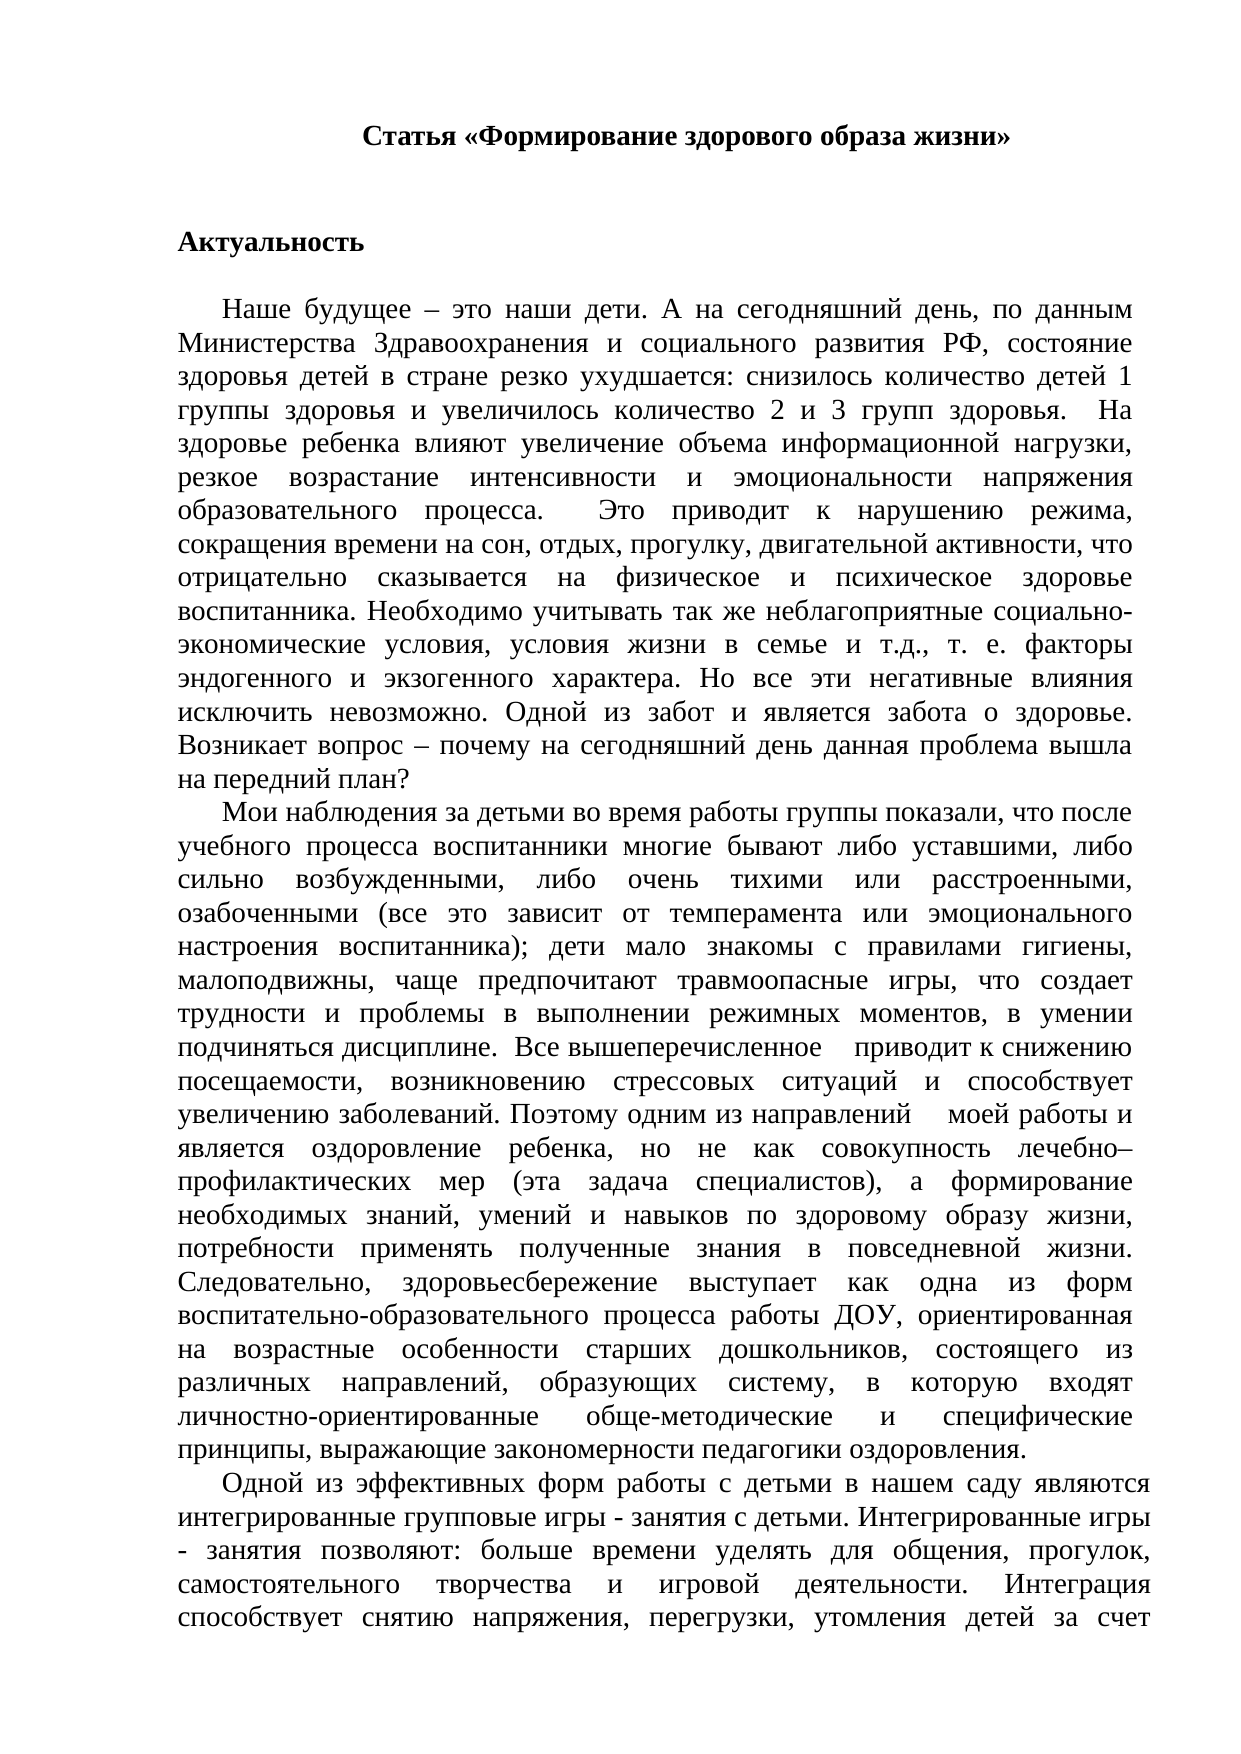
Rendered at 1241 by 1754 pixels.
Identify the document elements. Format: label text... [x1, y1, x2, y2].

text Актуальность [177, 224, 1152, 258]
text Наше будущее – это наши дети. А на сегодняшний день, по данным Министерства Здравоохранения и социального развития РФ, состояние здоровья детей в стране резко ухудшается: снизилось количество детей 1 группы здоровья и увеличилось количество 2 и 3 групп здоровья. На здоровье ребенка влияют увеличение объема информационной нагрузки, резкое возрастание интенсивности и эмоциональности напряжения образовательного процесса. Это приводит к нарушению режима, сокращения времени на сон, отдых, прогулку, двигательной активности, что отрицательно сказывается на физическое и психическое здоровье воспитанника. Необходимо учитывать так же неблагоприятные социально-экономические условия, условия жизни в семье и т.д., т. е. факторы эндогенного и экзогенного характера. Но все эти негативные влияния исключить невозможно. Одной из забот и является забота о здоровье. Возникает вопрос – почему на сегодняшний день данная проблема вышла на передний план? [177, 291, 1133, 794]
text Мои наблюдения за детьми во время работы группы показали, что после учебного процесса воспитанники многие бывают либо уставшими, либо сильно возбужденными, либо очень тихими или расстроенными, озабоченными (все это зависит от темперамента или эмоционального настроения воспитанника); дети мало знакомы с правилами гигиены, малоподвижны, чаще предпочитают травмоопасные игры, что создает трудности и проблемы в выполнении режимных моментов, в умении подчиняться дисциплине. Все вышеперечисленное приводит к снижению посещаемости, возникновению стрессовых ситуаций и способствует увеличению заболеваний. Поэтому одним из направлений моей работы и является оздоровление ребенка, но не как совокупность лечебно–профилактических мер (эта задача специалистов), а формирование необходимых знаний, умений и навыков по здоровому образу жизни, потребности применять полученные знания в повседневной жизни. Следовательно, здоровьесбережение выступает как одна из форм воспитательно-образовательного процесса работы ДОУ, ориентированная на возрастные особенности старших дошкольников, состоящего из различных направлений, образующих систему, в которую входят личностно-ориентированные обще-методические и специфические принципы, выражающие закономерности педагогики оздоровления. [177, 794, 1133, 1465]
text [177, 1465, 1152, 1633]
text Статья «Формирование здорового образа жизни» [177, 118, 1152, 152]
